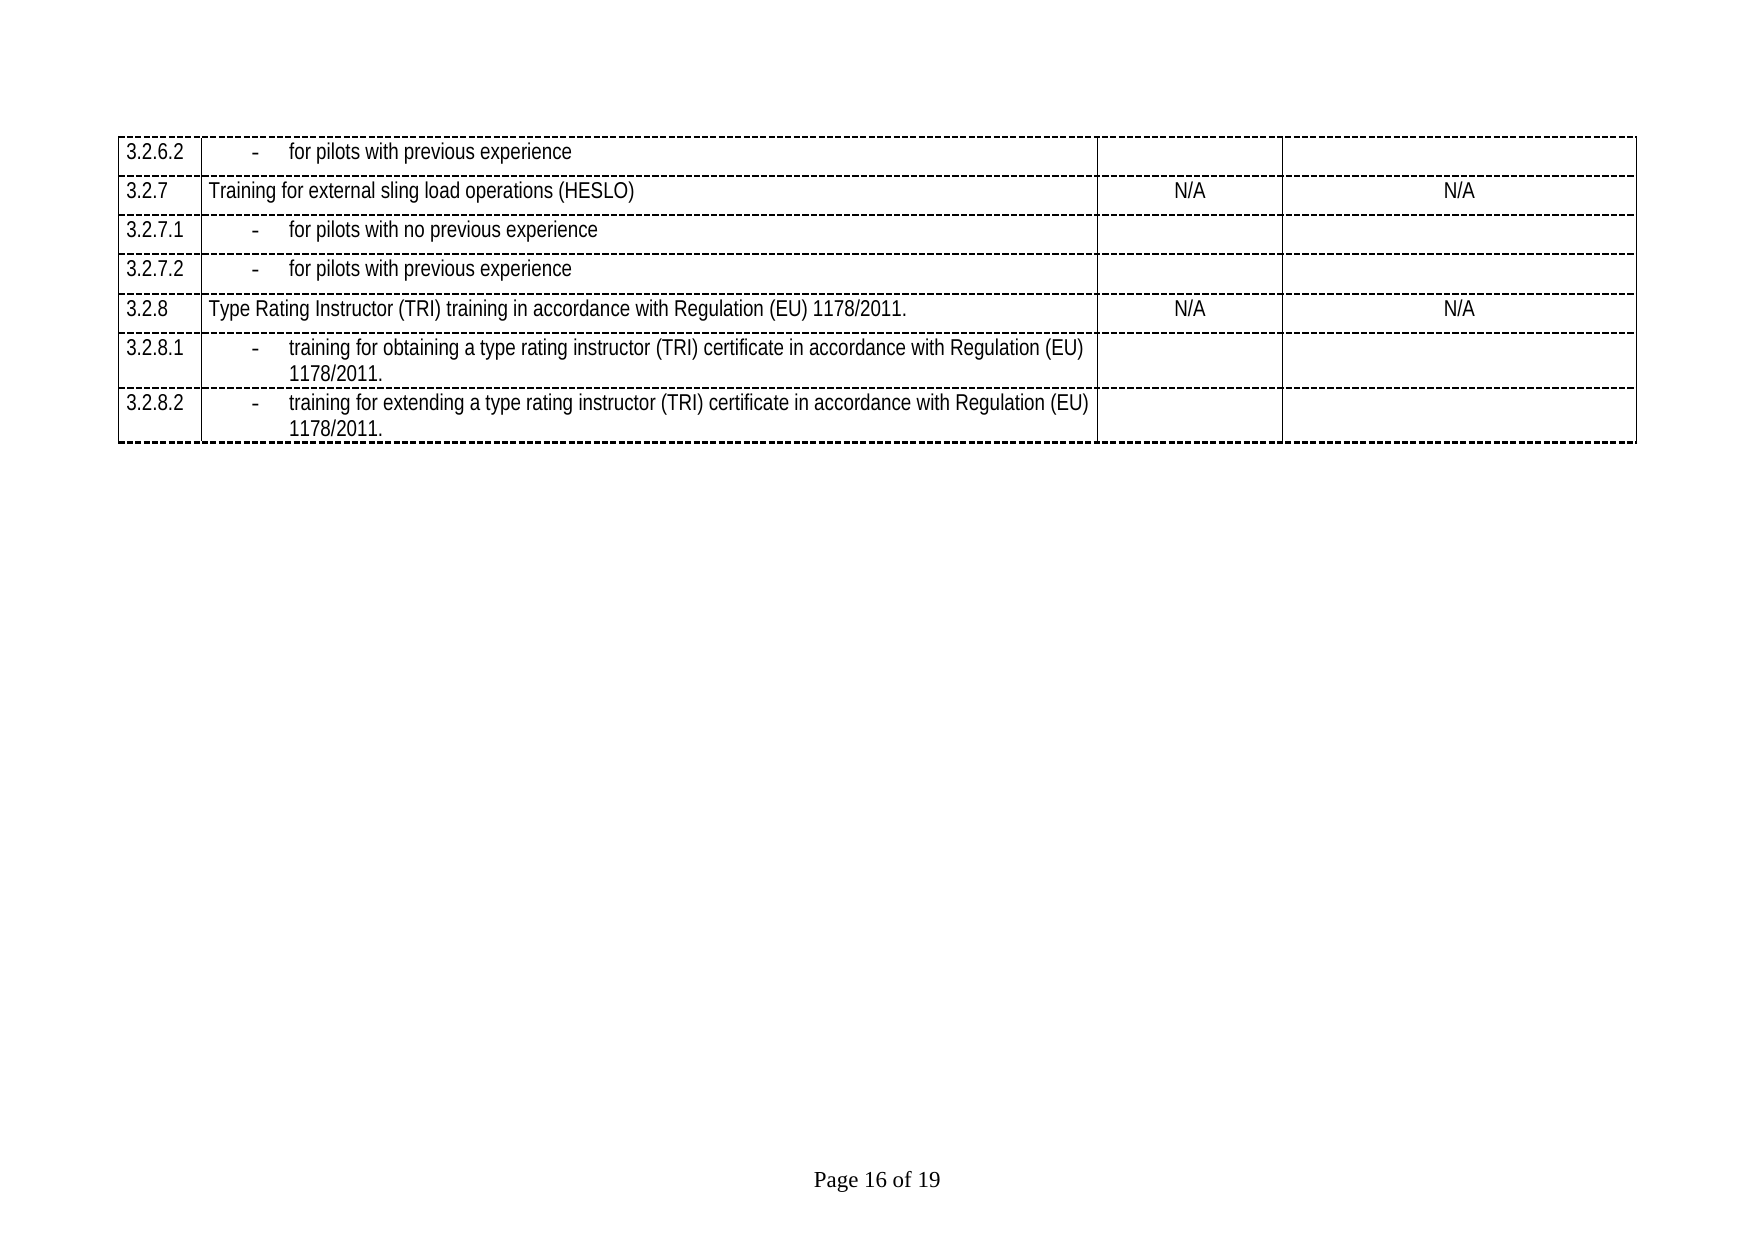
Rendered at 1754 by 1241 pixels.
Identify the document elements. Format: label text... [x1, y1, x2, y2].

table_cell N/A [1283, 293, 1636, 332]
table_cell [1283, 332, 1636, 387]
table_cell 3.2.7 [119, 175, 201, 214]
table_cell [1283, 136, 1636, 175]
table_cell N/A [1283, 175, 1636, 214]
table_cell [1283, 387, 1636, 441]
table_cell Training for external sling load operations (HESLO) [202, 175, 1097, 214]
table_cell [1098, 332, 1282, 387]
table_cell [1283, 214, 1636, 253]
table_cell training for extending a type rating instructor (TRI) certificate in accordance with Regulation (EU) 1178/2011. [202, 387, 1097, 441]
table_cell N/A [1098, 293, 1282, 332]
table_cell 3.2.8.1 [119, 332, 201, 387]
table_cell [1098, 214, 1282, 253]
table_cell for pilots with previous experience [202, 136, 1097, 175]
table_cell 3.2.7.2 [119, 253, 201, 292]
table_cell 3.2.8 [119, 293, 201, 332]
table_cell for pilots with no previous experience [202, 214, 1097, 253]
table_cell 3.2.7.1 [119, 214, 201, 253]
table_cell 3.2.6.2 [119, 136, 201, 175]
table_cell [1098, 387, 1282, 441]
table_cell [1098, 253, 1282, 292]
table_cell Type Rating Instructor (TRI) training in accordance with Regulation (EU) 1178/2011. [202, 293, 1097, 332]
table_cell [1283, 253, 1636, 292]
table_cell N/A [1098, 175, 1282, 214]
table_cell training for obtaining a type rating instructor (TRI) certificate in accordance with Regulation (EU) 1178/2011. [202, 332, 1097, 387]
table_cell for pilots with previous experience [202, 253, 1097, 292]
table_cell [1098, 136, 1282, 175]
table_cell 3.2.8.2 [119, 387, 201, 441]
